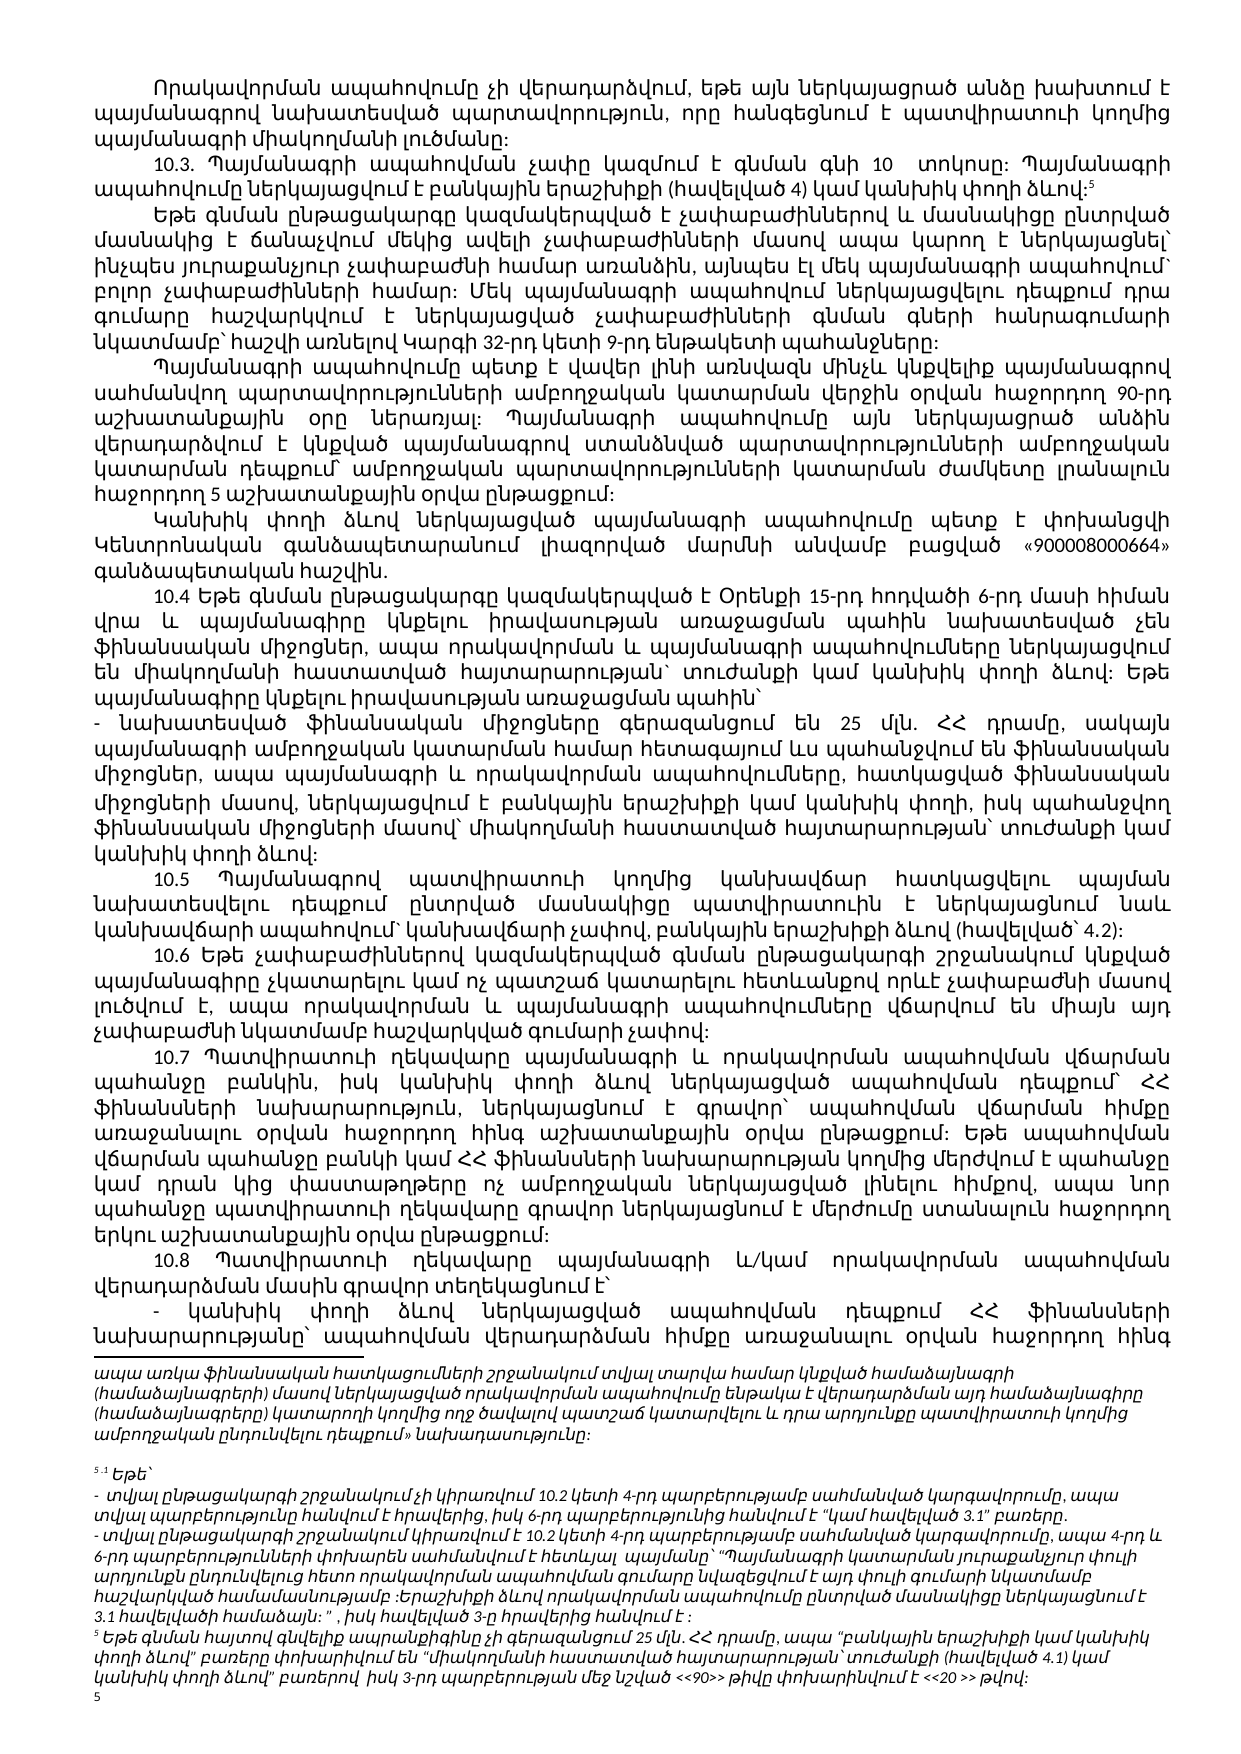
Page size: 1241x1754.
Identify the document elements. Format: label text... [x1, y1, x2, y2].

text 10.3. Պայմանագրի ապահովման չափը կազմում է գնման գնի 10 տոկոսը: Պայմանագրի ապահովումը ներկայացվում է բանկային երաշխիքի (հավելված 4) կամ կանխիկ փողի ձևով: [94, 151, 1171, 202]
text Կանխիկ փողի ձևով ներկայացված պայմանագրի ապահովումը պետք է փոխանցվի Կենտրոնական գանձապետարանում լիազորված մարմնի անվամբ բացված «900008000664» գանձապետական հաշվին. [94, 507, 1171, 583]
text - նախատեսված ֆինանսական միջոցները գերազանցում են 25 մլն. ՀՀ դրամը, սակայն պայմանագրի ամբողջական կատարման համար հետագայում ևս պահանջվում են ֆինանսական միջոցներ, ապա պայմանագրի և որակավորման ապահովումները, հատկացված ֆինանսական միջոցների մասով, ներկայացվում է բանկային երաշխիքի կամ կանխիկ փողի, իսկ պահանջվող ֆինանսական միջոցների մասով՝ միակողմանի հաստատված հայտարարության՝ տուժանքի կամ կանխիկ փողի ձևով: [94, 710, 1171, 866]
text Եթե գնման ընթացակարգը կազմակերպված է չափաբաժիններով և մասնակիցը ընտրված մասնակից է ճանաչվում մեկից ավելի չափաբաժինների մասով ապա կարող է ներկայացնել՝ ինչպես յուրաքանչյուր չափաբաժնի համար առանձին, այնպես էլ մեկ պայմանագրի ապահովում` բոլոր չափաբաժինների համար: Մեկ պայմանագրի ապահովում ներկայացվելու դեպքում դրա գումարը հաշվարկվում է ներկայացված չափաբաժինների գնման գների հանրագումարի նկատմամբ՝ հաշվի առնելով Կարգի 32-րդ կետի 9-րդ ենթակետի պահանջները: [94, 202, 1171, 354]
text Պայմանագրի ապահովումը պետք է վավեր լինի առնվազն մինչև կնքվելիք պայմանագրով սահմանվող պարտավորությունների ամբողջական կատարման վերջին օրվան հաջորդող 90-րդ աշխատանքային օրը ներառյալ: Պայմանագրի ապահովումը այն ներկայացրած անձին վերադարձվում է կնքված պայմանագրով ստանձնված պարտավորությունների ամբողջական կատարման դեպքում՝ ամբողջական պարտավորությունների կատարման ժամկետը լրանալուն հաջորդող 5 աշխատանքային օրվա ընթացքում: [94, 354, 1171, 507]
text 10.5 Պայմանագրով պատվիրատուի կողմից կանխավճար հատկացվելու պայման նախատեսվելու դեպքում ընտրված մասնակիցը պատվիրատուին է ներկայացնում նաև կանխավճարի ապահովում` կանխավճարի չափով, բանկային երաշխիքի ձևով (հավելված՝ 4․2): [94, 866, 1171, 942]
text Որակավորման ապահովումը չի վերադարձվում, եթե այն ներկայացրած անձը խախտում է պայմանագրով նախատեսված պարտավորություն, որը հանգեցնում է պատվիրատուի կողմից պայմանագրի միակողմանի լուծմանը: [94, 75, 1171, 151]
text 10.4 Եթե գնման ընթացակարգը կազմակերպված է Օրենքի 15-րդ հոդվածի 6-րդ մասի հիման վրա և պայմանագիրը կնքելու իրավասության առաջացման պահին նախատեսված չեն ֆինանսական միջոցներ, ապա որակավորման և պայմանագրի ապահովումները ներկայացվում են միակողմանի հաստատված հայտարարության` տուժանքի կամ կանխիկ փողի ձևով: Եթե պայմանագիրը կնքելու իրավասության առաջացման պահին՝ [94, 583, 1171, 710]
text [94, 1298, 1171, 1349]
text 10.8 Պատվիրատուի ղեկավարը պայմանագրի և/կամ որակավորման ապահովման վերադարձման մասին գրավոր տեղեկացնում է՝ [94, 1247, 1171, 1298]
text 10.7 Պատվիրատուի ղեկավարը պայմանագրի և որակավորման ապահովման վճարման պահանջը բանկին, իսկ կանխիկ փողի ձևով ներկայացված ապահովման դեպքում՝ ՀՀ ֆինանսների նախարարություն, ներկայացնում է գրավոր՝ ապահովման վճարման հիմքը առաջանալու օրվան հաջորդող հինգ աշխատանքային օրվա ընթացքում: Եթե ապահովման վճարման պահանջը բանկի կամ ՀՀ ֆինանսների նախարարության կողմից մերժվում է պահանջը կամ դրան կից փաստաթղթերը ոչ ամբողջական ներկայացված լինելու հիմքով, ապա նոր պահանջը պատվիրատուի ղեկավարը գրավոր ներկայացնում է մերժումը ստանալուն հաջորդող երկու աշխատանքային օրվա ընթացքում: [94, 1044, 1171, 1247]
text 10.6 Եթե չափաբաժիններով կազմակերպված գնման ընթացակարգի շրջանակում կնքված պայմանագիրը չկատարելու կամ ոչ պատշաճ կատարելու հետևանքով որևէ չափաբաժնի մասով լուծվում է, ապա որակավորման և պայմանագրի ապահովումները վճարվում են միայն այդ չափաբաժնի նկատմամբ հաշվարկված գումարի չափով: [94, 942, 1171, 1044]
